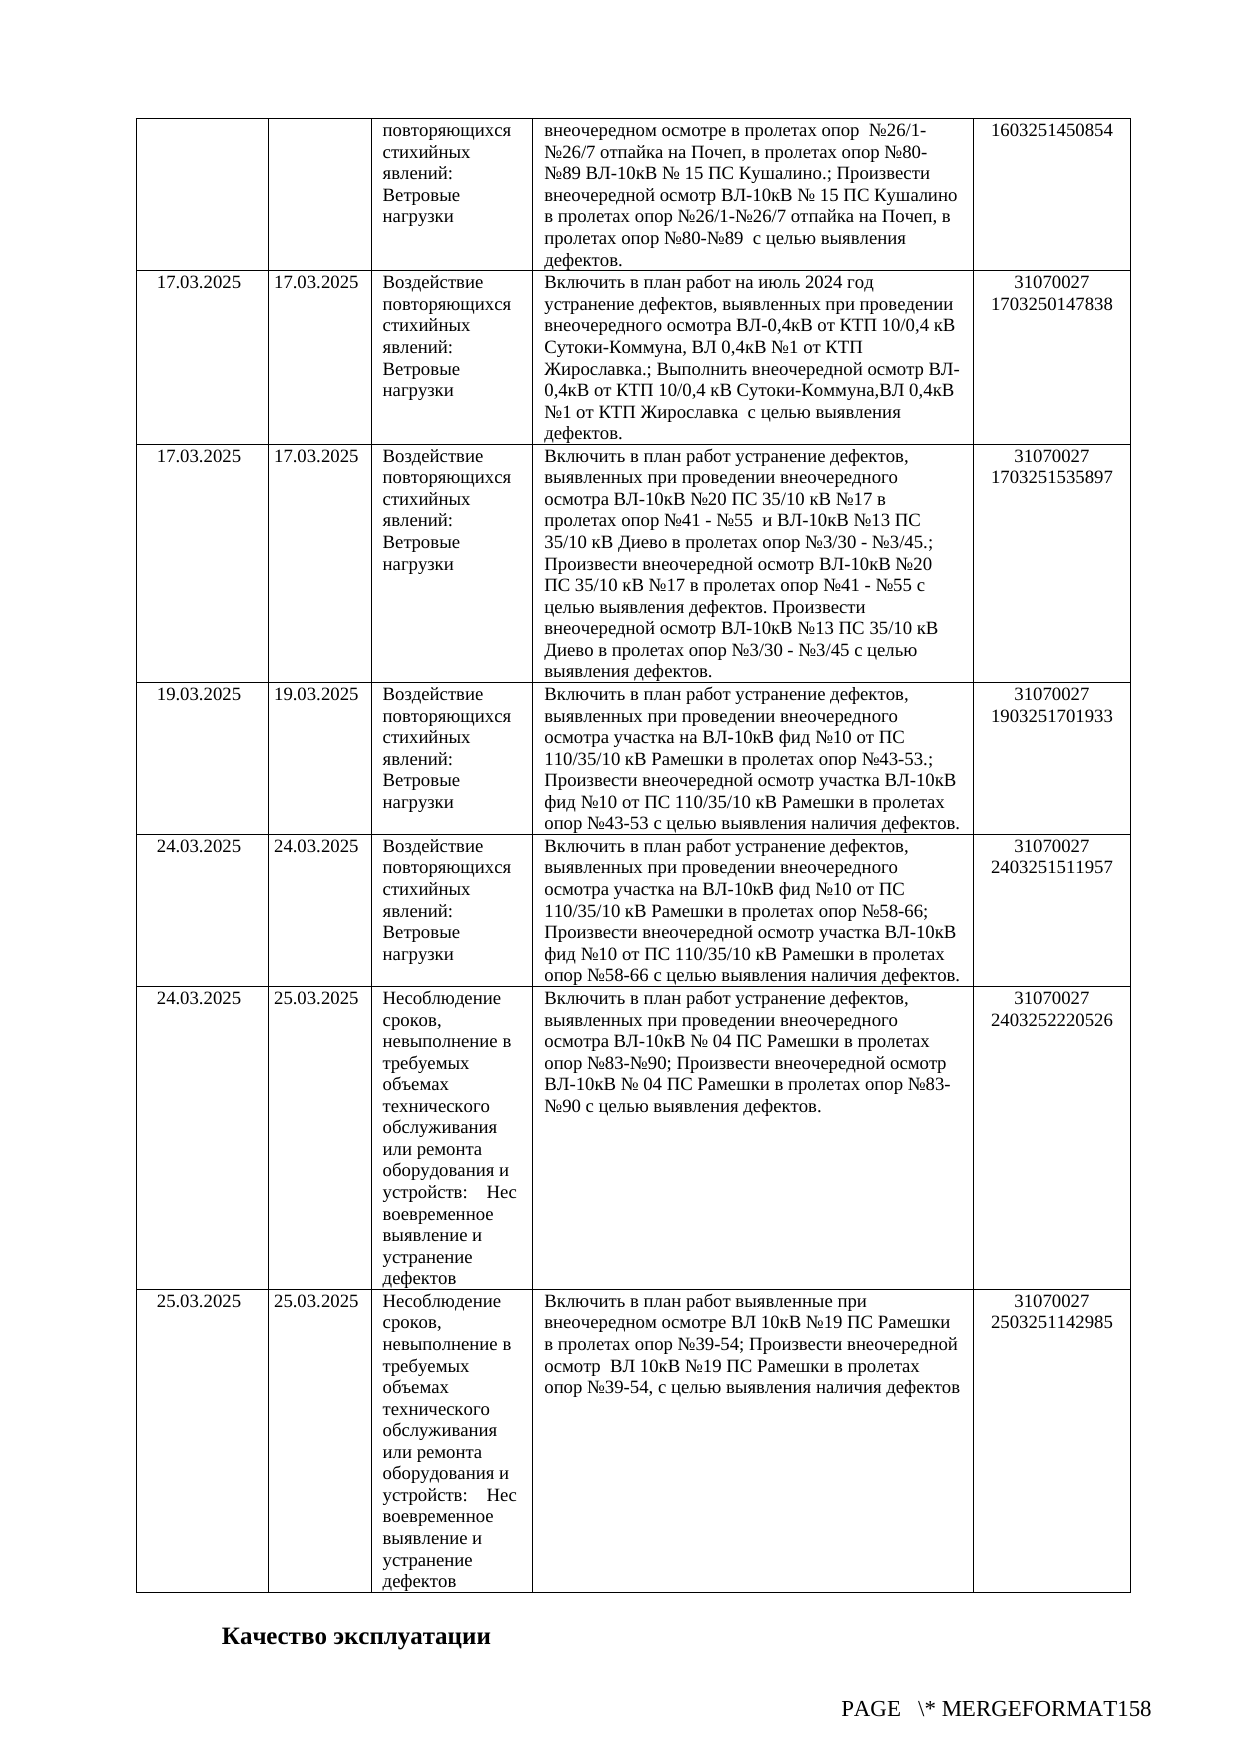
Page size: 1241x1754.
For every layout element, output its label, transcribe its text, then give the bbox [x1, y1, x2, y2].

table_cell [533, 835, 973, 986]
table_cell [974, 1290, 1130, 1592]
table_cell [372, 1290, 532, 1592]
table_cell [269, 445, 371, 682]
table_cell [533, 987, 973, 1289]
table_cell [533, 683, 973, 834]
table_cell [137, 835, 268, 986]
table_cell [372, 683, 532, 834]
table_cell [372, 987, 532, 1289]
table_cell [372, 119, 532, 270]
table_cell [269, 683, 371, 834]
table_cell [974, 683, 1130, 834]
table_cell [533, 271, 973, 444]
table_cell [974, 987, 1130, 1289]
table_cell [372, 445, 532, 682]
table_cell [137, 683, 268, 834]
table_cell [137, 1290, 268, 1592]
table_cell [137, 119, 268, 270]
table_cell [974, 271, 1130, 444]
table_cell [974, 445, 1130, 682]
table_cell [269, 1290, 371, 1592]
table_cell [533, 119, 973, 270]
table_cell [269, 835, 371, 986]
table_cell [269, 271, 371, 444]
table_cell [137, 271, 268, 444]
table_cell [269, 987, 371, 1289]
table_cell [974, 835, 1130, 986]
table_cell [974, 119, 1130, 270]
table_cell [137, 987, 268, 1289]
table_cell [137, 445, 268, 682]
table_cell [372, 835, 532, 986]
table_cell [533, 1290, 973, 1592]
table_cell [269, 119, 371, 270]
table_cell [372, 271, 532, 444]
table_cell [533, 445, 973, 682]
text Качество эксплуатации [148, 1621, 1152, 1650]
